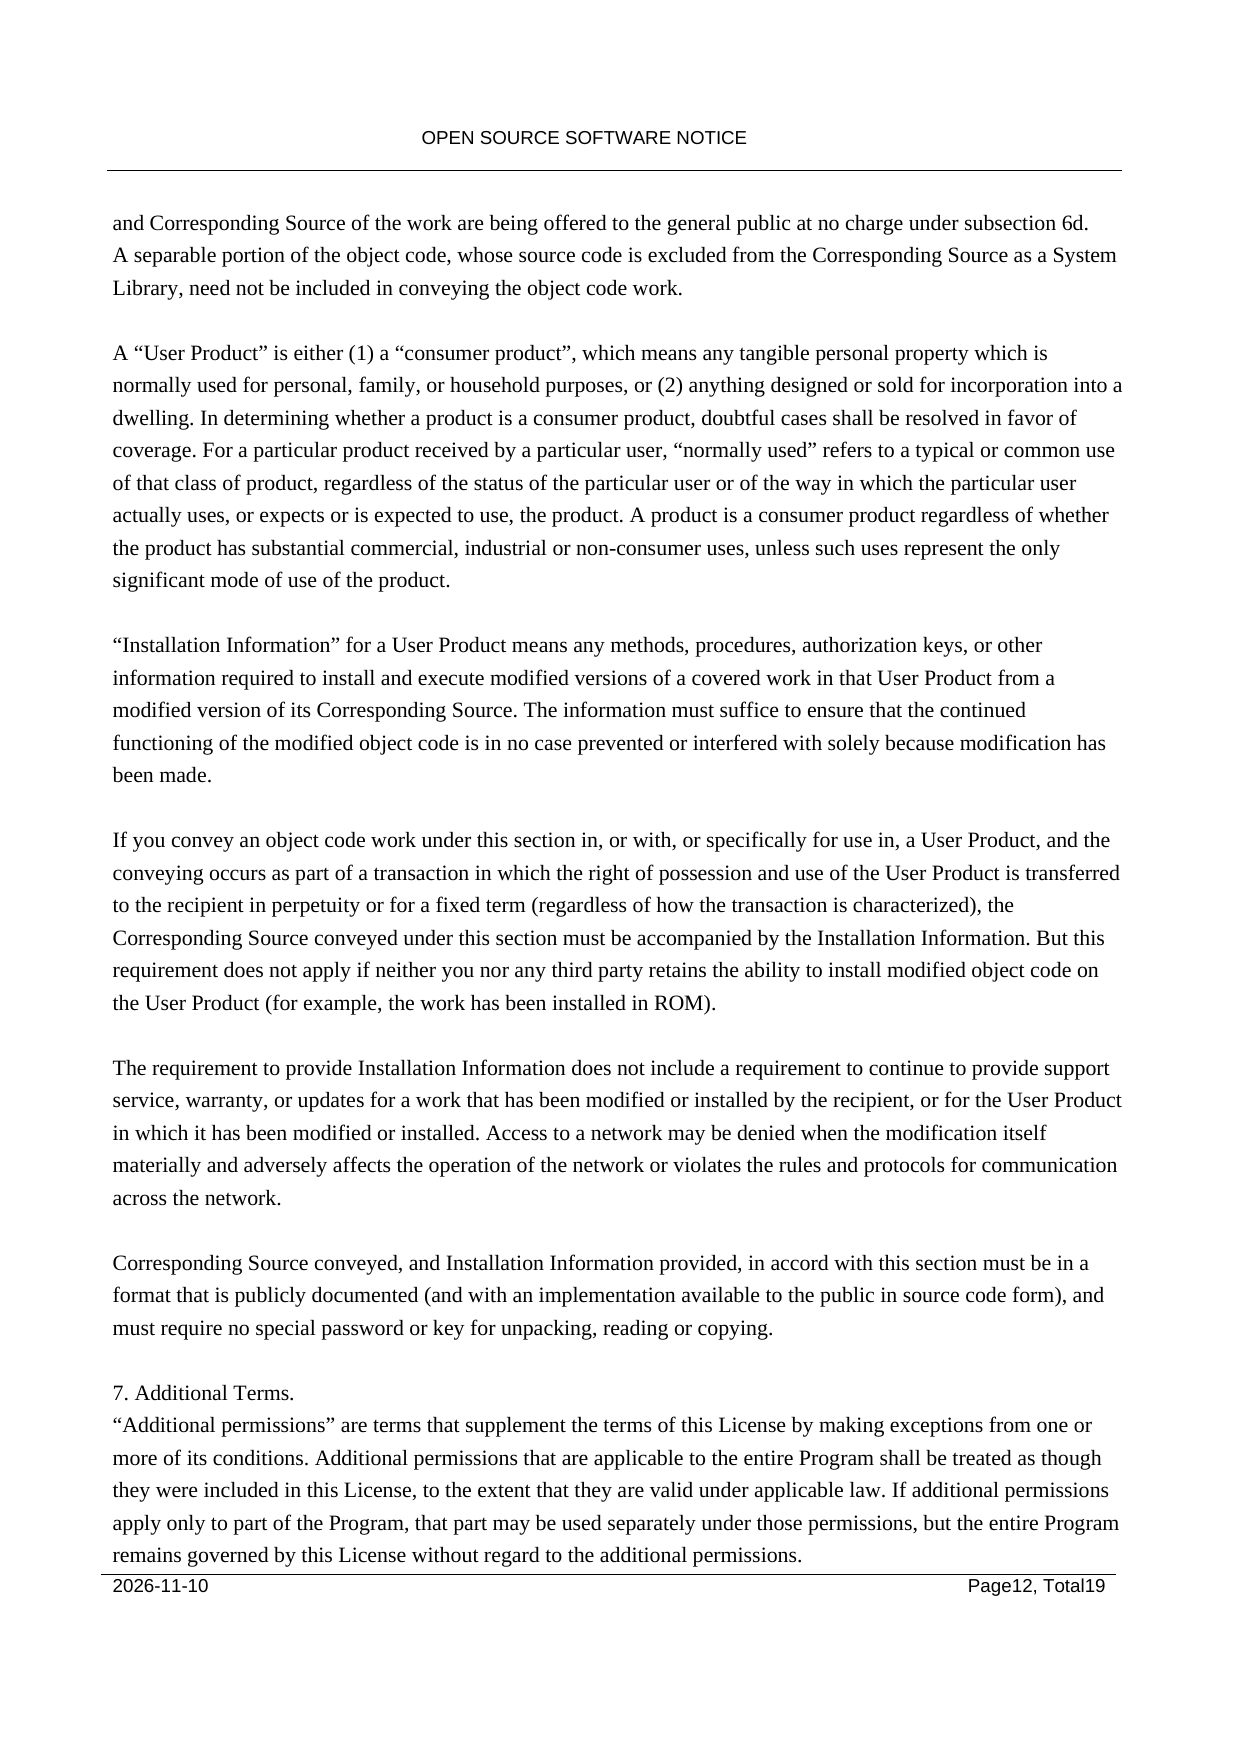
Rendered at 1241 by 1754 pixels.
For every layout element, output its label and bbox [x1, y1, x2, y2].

text [112, 206, 1128, 1571]
